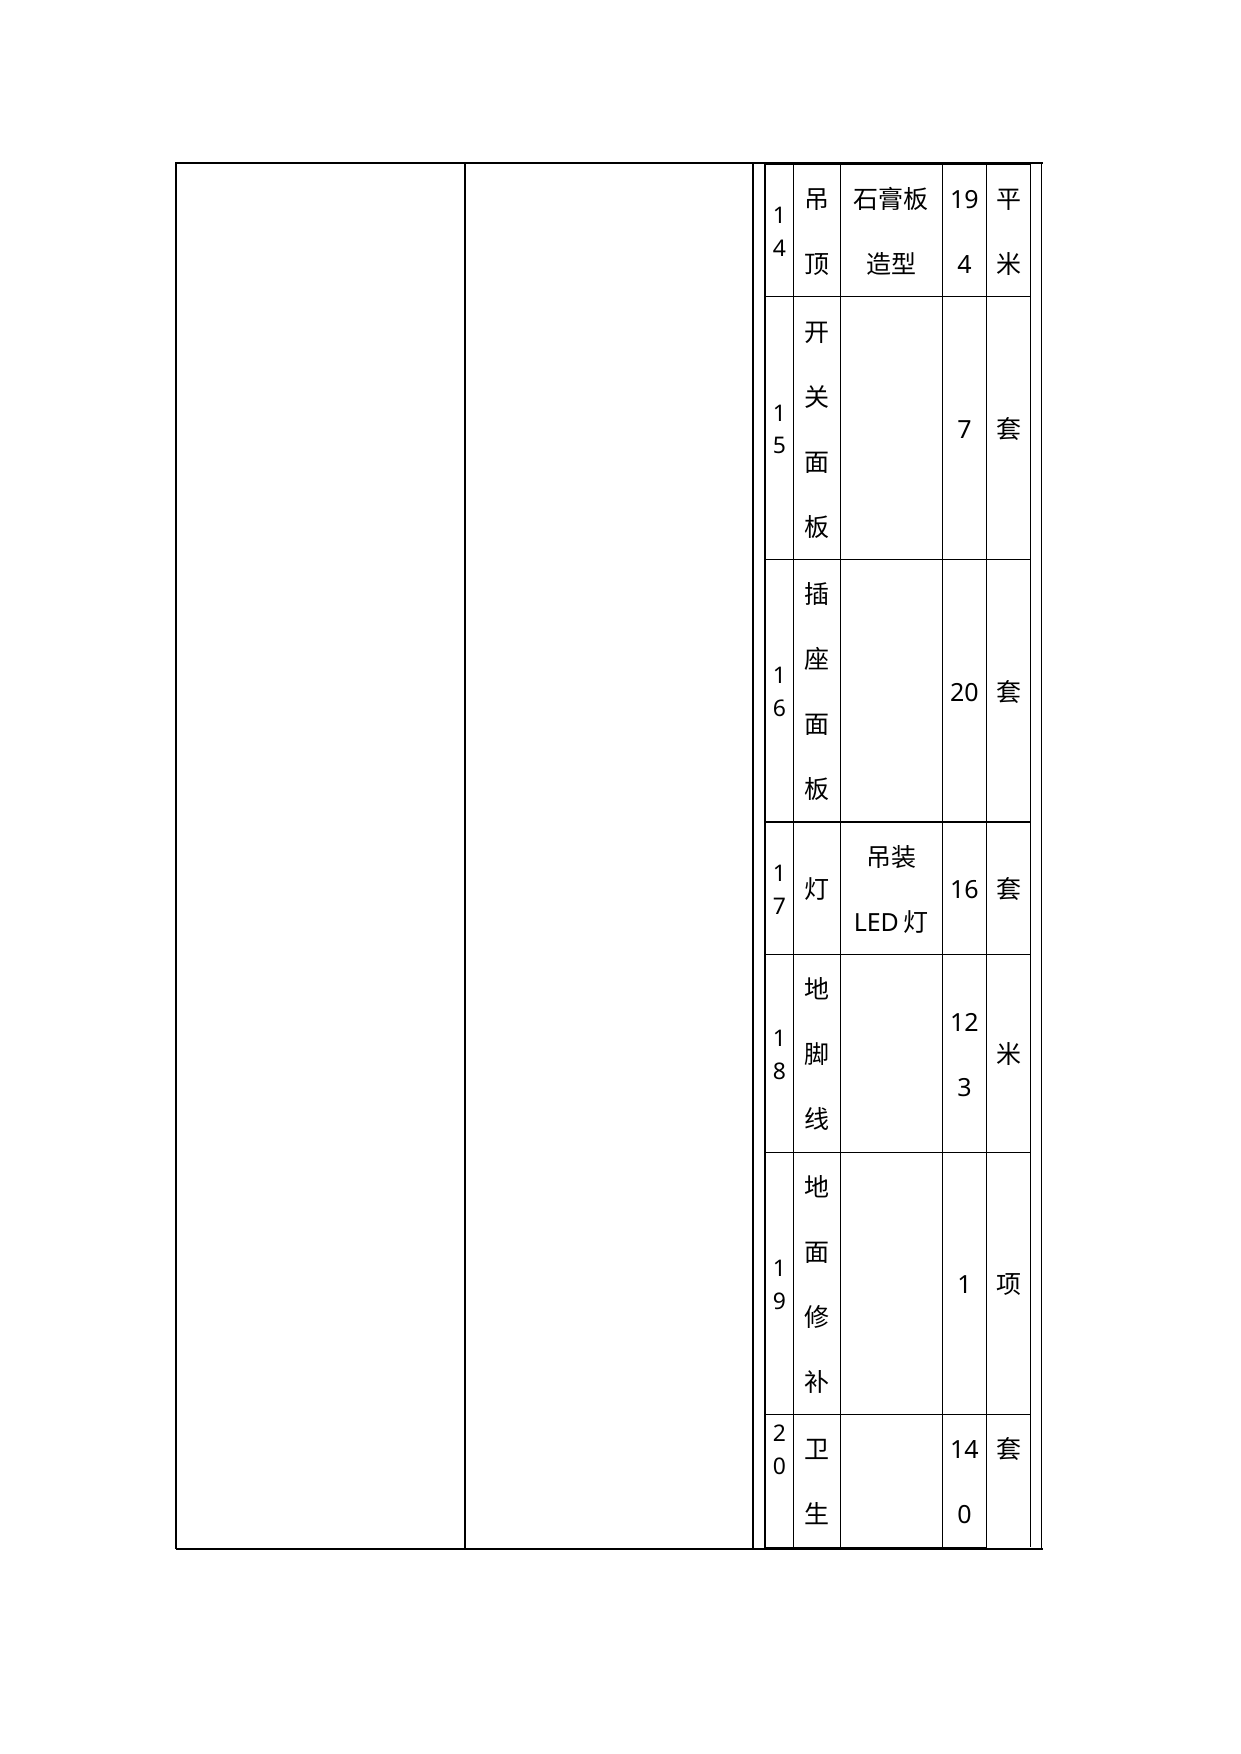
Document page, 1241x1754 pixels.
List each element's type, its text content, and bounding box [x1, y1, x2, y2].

table_cell 1 [177, 164, 464, 1548]
table_cell [943, 955, 986, 1152]
table_cell [841, 1153, 942, 1414]
table_cell [794, 560, 840, 821]
table_cell [766, 1415, 793, 1547]
table_cell [766, 297, 793, 559]
table_cell [943, 1153, 986, 1414]
table_cell [841, 297, 942, 559]
table_cell [794, 1415, 840, 1547]
table_cell [794, 297, 840, 559]
table_cell [766, 165, 793, 296]
table_cell [841, 823, 942, 954]
table_cell [794, 955, 840, 1152]
table_cell [943, 1415, 986, 1547]
table_cell [754, 164, 764, 1548]
table_cell [766, 1153, 793, 1414]
table_cell [943, 297, 986, 559]
table_cell [841, 1415, 942, 1547]
table_cell [841, 955, 942, 1152]
table_cell [794, 1153, 840, 1414]
table_cell [987, 164, 1041, 1548]
table_cell [841, 165, 942, 296]
table_cell [794, 165, 840, 296]
table_cell [943, 560, 986, 821]
table_cell [766, 823, 793, 954]
table_cell [841, 560, 942, 821]
table_cell [794, 823, 840, 954]
table_cell [943, 165, 986, 296]
table_cell [766, 955, 793, 1152]
table_cell [943, 823, 986, 954]
table_cell [766, 560, 793, 821]
table_cell ★ [466, 164, 752, 1548]
